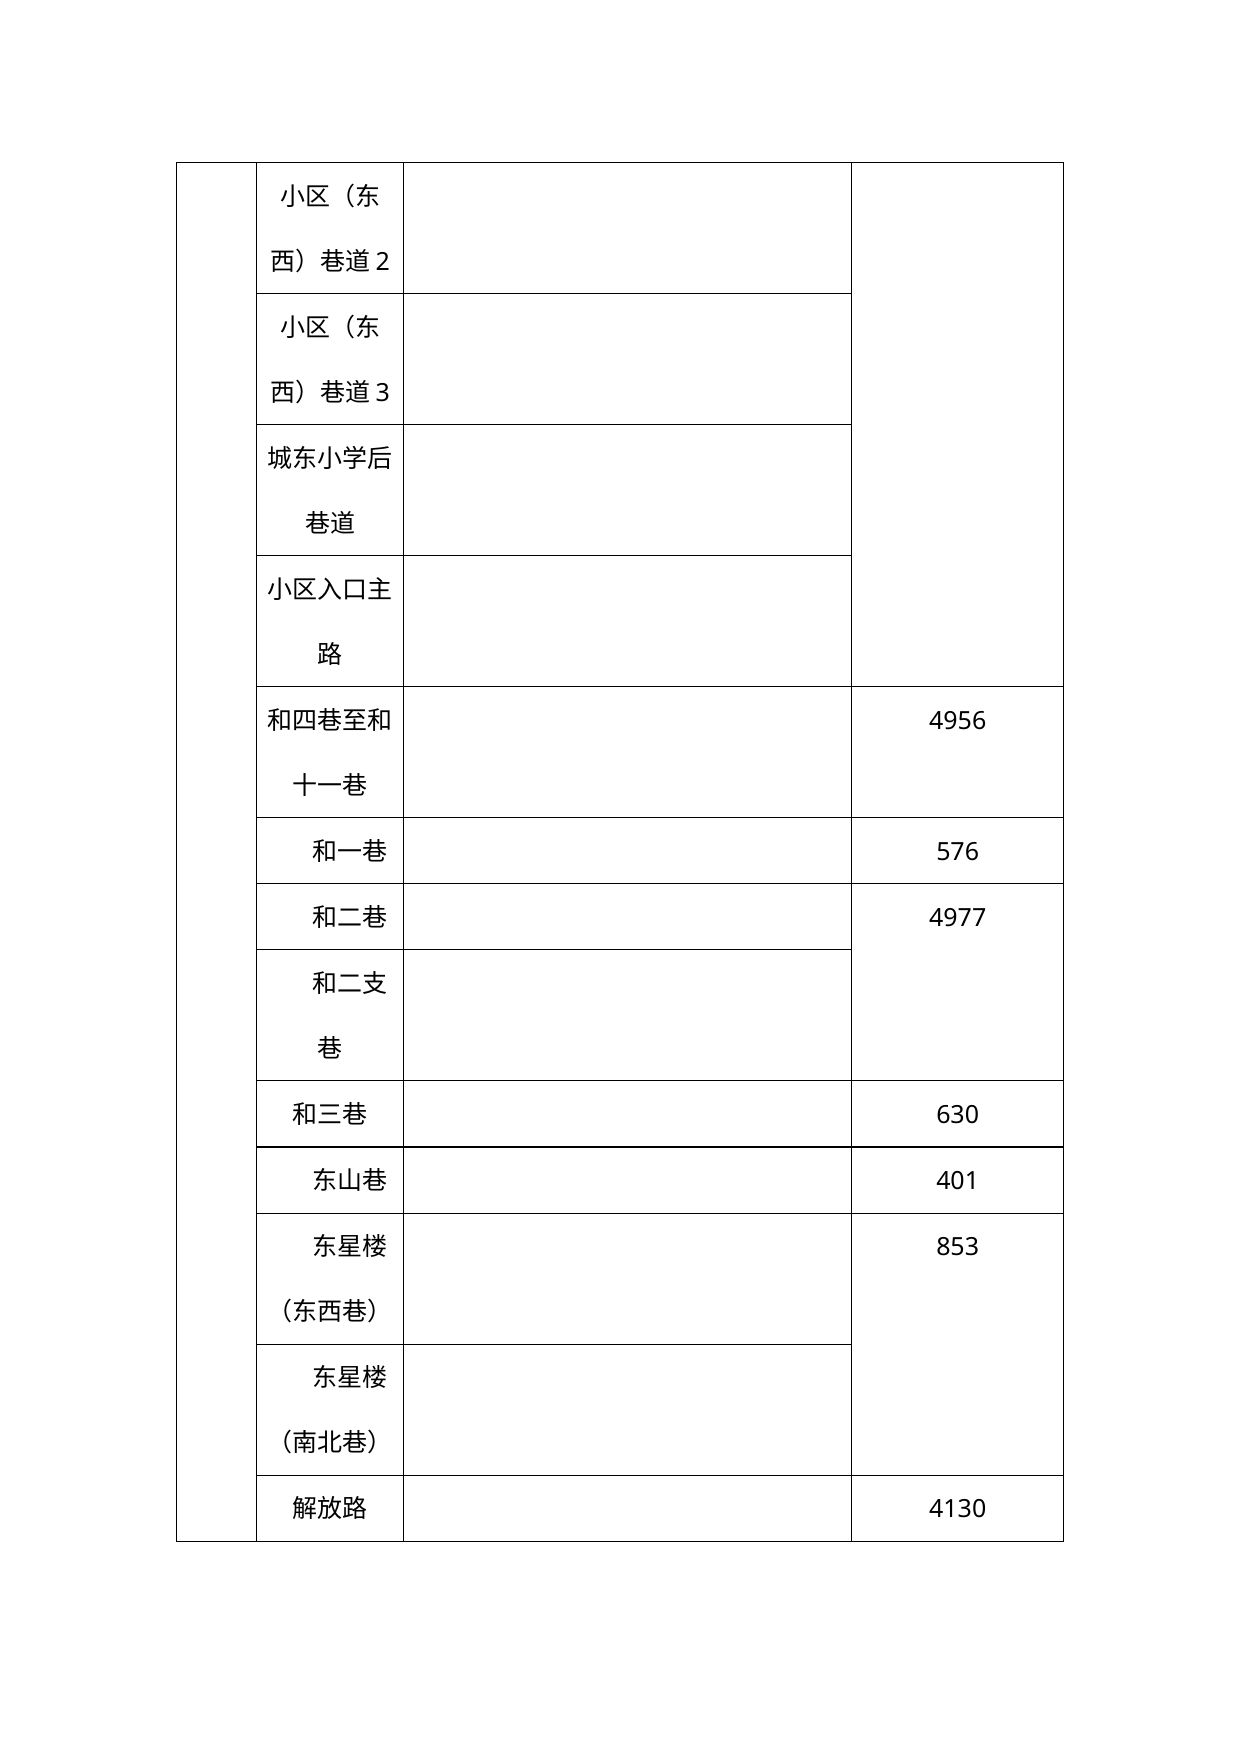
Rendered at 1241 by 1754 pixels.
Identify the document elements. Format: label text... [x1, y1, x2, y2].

table_cell 853 [852, 1214, 1063, 1474]
table_cell 和二巷 [257, 884, 403, 949]
table_cell 576 [852, 818, 1063, 883]
table_cell [404, 425, 851, 555]
table_cell 城东小学后巷道 [257, 425, 403, 555]
table_cell [404, 1345, 851, 1474]
table_cell 4977 [852, 884, 1063, 1080]
table_cell 解放路 [257, 1476, 403, 1541]
table_cell 东星楼（南北巷） [257, 1345, 403, 1474]
table_cell [404, 1476, 851, 1541]
table_cell 和二支巷 [257, 950, 403, 1080]
table_cell [404, 294, 851, 424]
table_cell 401 [852, 1148, 1063, 1212]
table_cell [404, 687, 851, 817]
table_cell 和三巷 [257, 1081, 403, 1146]
table_cell 东山巷 [257, 1148, 403, 1212]
table_cell [404, 163, 851, 293]
table_cell [404, 1148, 851, 1212]
table_cell 4956 [852, 687, 1063, 817]
table_cell 4130 [852, 1476, 1063, 1541]
table_cell [404, 556, 851, 686]
table_cell 东星楼（东西巷） [257, 1214, 403, 1343]
table_cell 630 [852, 1081, 1063, 1146]
table_cell 和四巷至和十一巷 [257, 687, 403, 817]
table_cell 小区（东西）巷道3 [257, 294, 403, 424]
table_cell 小区（东西）巷道2 [257, 163, 403, 293]
table_cell [404, 950, 851, 1080]
table_cell [404, 1081, 851, 1146]
table_cell 和一巷 [257, 818, 403, 883]
table_cell 小区入口主路 [257, 556, 403, 686]
table_cell [404, 884, 851, 949]
table_cell [404, 1214, 851, 1343]
table_cell [404, 818, 851, 883]
